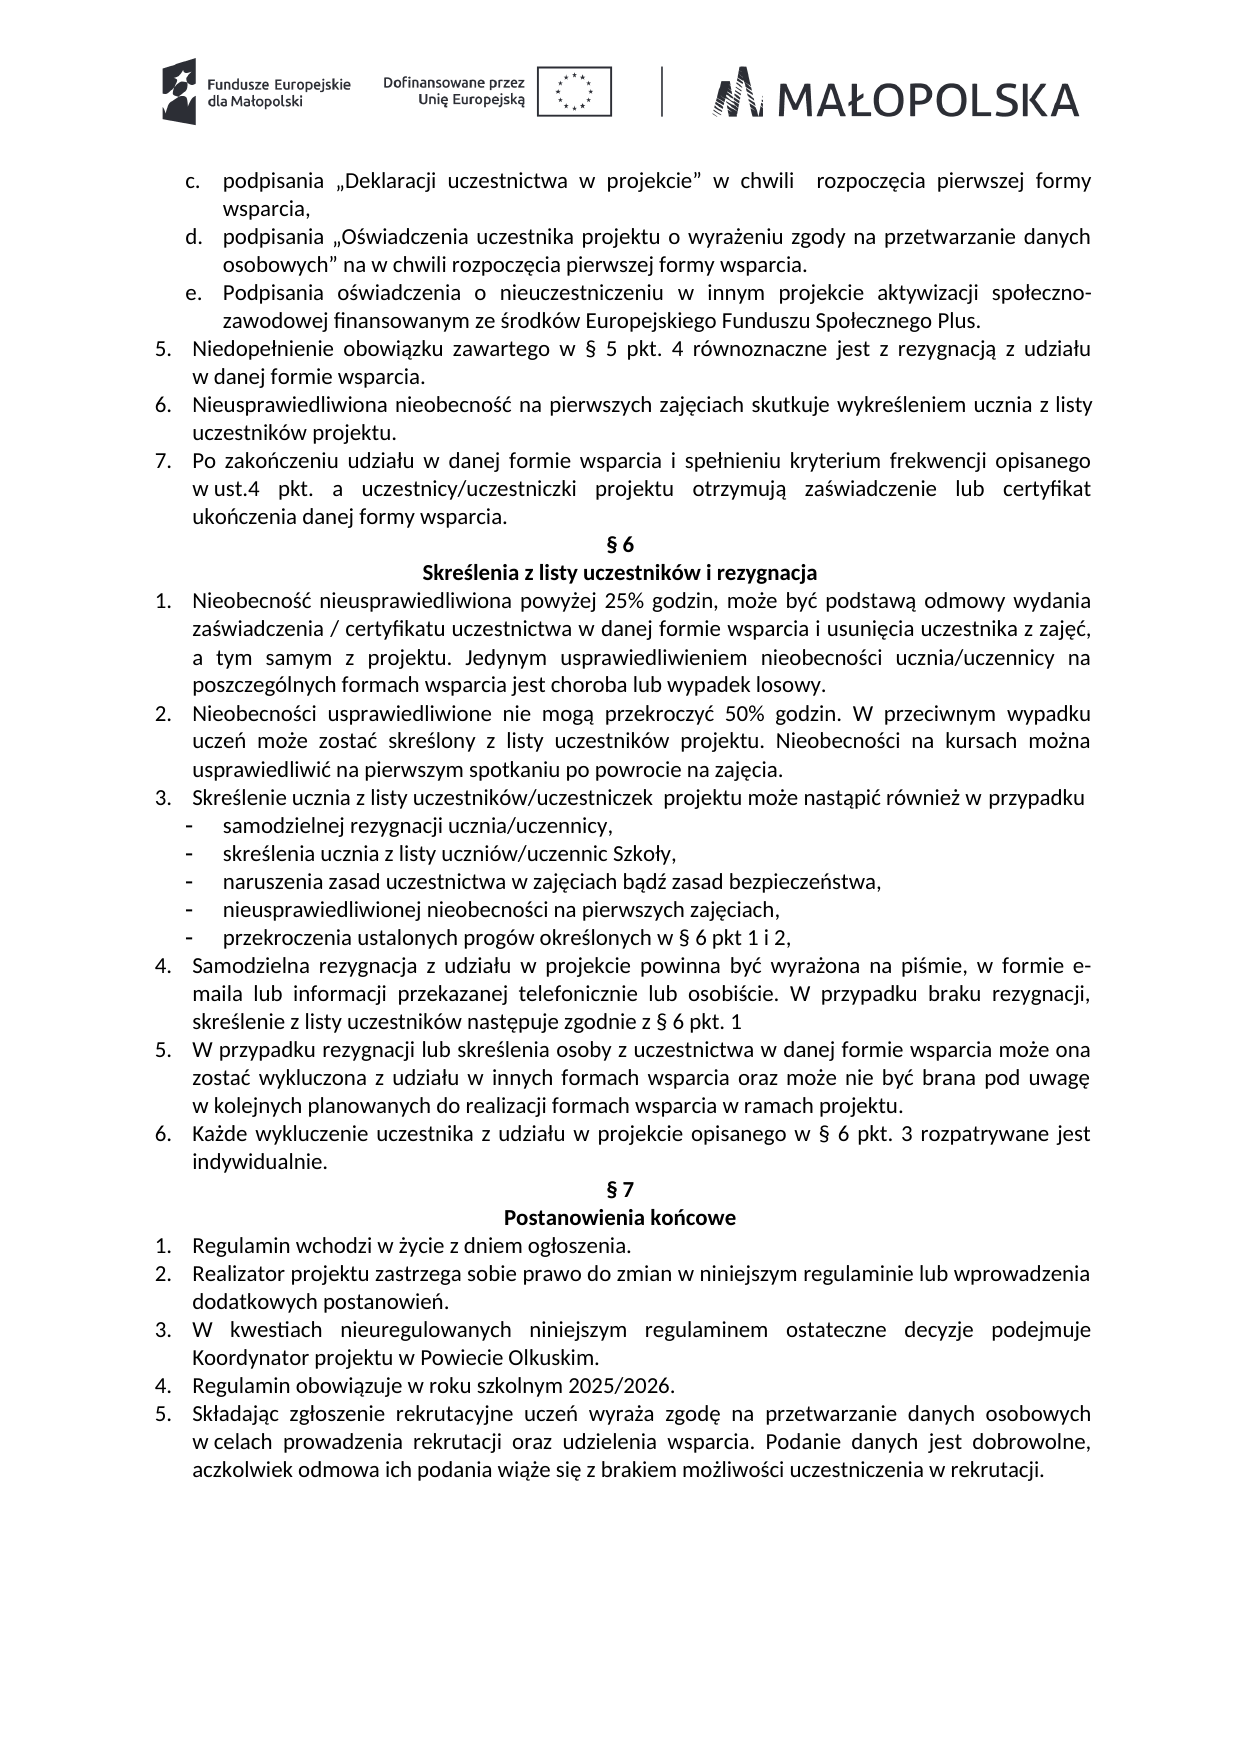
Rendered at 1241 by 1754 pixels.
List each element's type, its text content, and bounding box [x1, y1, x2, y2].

text Skreślenia z listy uczestników i rezygnacja [148, 558, 1093, 587]
list Realizator projektu zastrzega sobie prawo do zmian w niniejszym regulaminie lub wprowadzenia dodatkowych postanowień. [154, 1259, 1093, 1315]
list naruszenia zasad uczestnictwa w zajęciach bądź zasad bezpieczeństwa, [185, 867, 1093, 895]
list przekroczenia ustalonych progów określonych w § 6 pkt 1 i 2, [185, 923, 1093, 951]
list podpisania „Deklaracji uczestnictwa w projekcie” w chwili rozpoczęcia pierwszej formy wsparcia, [185, 166, 1093, 222]
list W kwestiach nieuregulowanych niniejszym regulaminem ostateczne decyzje podejmuje Koordynator projektu w Powiecie Olkuskim. [154, 1315, 1093, 1371]
list podpisania „Oświadczenia uczestnika projektu o wyrażeniu zgody na przetwarzanie danych osobowych” na w chwili rozpoczęcia pierwszej formy wsparcia. [185, 222, 1093, 278]
list Podpisania oświadczenia o nieuczestniczeniu w innym projekcie aktywizacji społeczno-zawodowej finansowanym ze środków Europejskiego Funduszu Społecznego Plus. [185, 278, 1093, 334]
text § 7 [148, 1175, 1093, 1203]
list Po zakończeniu udziału w danej formie wsparcia i spełnieniu kryterium frekwencji opisanego w ust.4 pkt. a uczestnicy/uczestniczki projektu otrzymują zaświadczenie lub certyfikat ukończenia danej formy wsparcia. [154, 446, 1093, 531]
list Regulamin obowiązuje w roku szkolnym 2025/2026. [154, 1371, 1093, 1399]
list Składając zgłoszenie rekrutacyjne uczeń wyraża zgodę na przetwarzanie danych osobowych w celach prowadzenia rekrutacji oraz udzielenia wsparcia. Podanie danych jest dobrowolne, aczkolwiek odmowa ich podania wiąże się z brakiem możliwości uczestniczenia w rekrutacji. [154, 1399, 1093, 1483]
list Nieusprawiedliwiona nieobecność na pierwszych zajęciach skutkuje wykreśleniem ucznia z listy uczestników projektu. [154, 390, 1093, 446]
list Każde wykluczenie uczestnika z udziału w projekcie opisanego w § 6 pkt. 3 rozpatrywane jest indywidualnie. [154, 1119, 1093, 1175]
list Nieobecności usprawiedliwione nie mogą przekroczyć 50% godzin. W przeciwnym wypadku uczeń może zostać skreślony z listy uczestników projektu. Nieobecności na kursach można usprawiedliwić na pierwszym spotkaniu po powrocie na zajęcia. [154, 699, 1093, 783]
picture [147, 44, 1093, 138]
list nieusprawiedliwionej nieobecności na pierwszych zajęciach, [185, 895, 1093, 923]
list Nieobecność nieusprawiedliwiona powyżej 25% godzin, może być podstawą odmowy wydania zaświadczenia / certyfikatu uczestnictwa w danej formie wsparcia i usunięcia uczestnika z zajęć, a tym samym z projektu. Jedynym usprawiedliwieniem nieobecności ucznia/uczennicy na poszczególnych formach wsparcia jest choroba lub wypadek losowy. [154, 587, 1093, 699]
list skreślenia ucznia z listy uczniów/uczennic Szkoły, [185, 839, 1093, 867]
list Samodzielna rezygnacja z udziału w projekcie powinna być wyrażona na piśmie, w formie e-maila lub informacji przekazanej telefonicznie lub osobiście. W przypadku braku rezygnacji, skreślenie z listy uczestników następuje zgodnie z § 6 pkt. 1 [154, 951, 1093, 1035]
list W przypadku rezygnacji lub skreślenia osoby z uczestnictwa w danej formie wsparcia może ona zostać wykluczona z udziału w innych formach wsparcia oraz może nie być brana pod uwagę w kolejnych planowanych do realizacji formach wsparcia w ramach projektu. [154, 1035, 1093, 1119]
list Niedopełnienie obowiązku zawartego w § 5 pkt. 4 równoznaczne jest z rezygnacją z udziału w danej formie wsparcia. [154, 334, 1093, 390]
list Regulamin wchodzi w życie z dniem ogłoszenia. [154, 1231, 1093, 1259]
list Skreślenie ucznia z listy uczestników/uczestniczek projektu może nastąpić również w przypadku [154, 783, 1093, 811]
text § 6 [148, 531, 1093, 558]
text Postanowienia końcowe [148, 1203, 1093, 1231]
list samodzielnej rezygnacji ucznia/uczennicy, [185, 811, 1093, 839]
